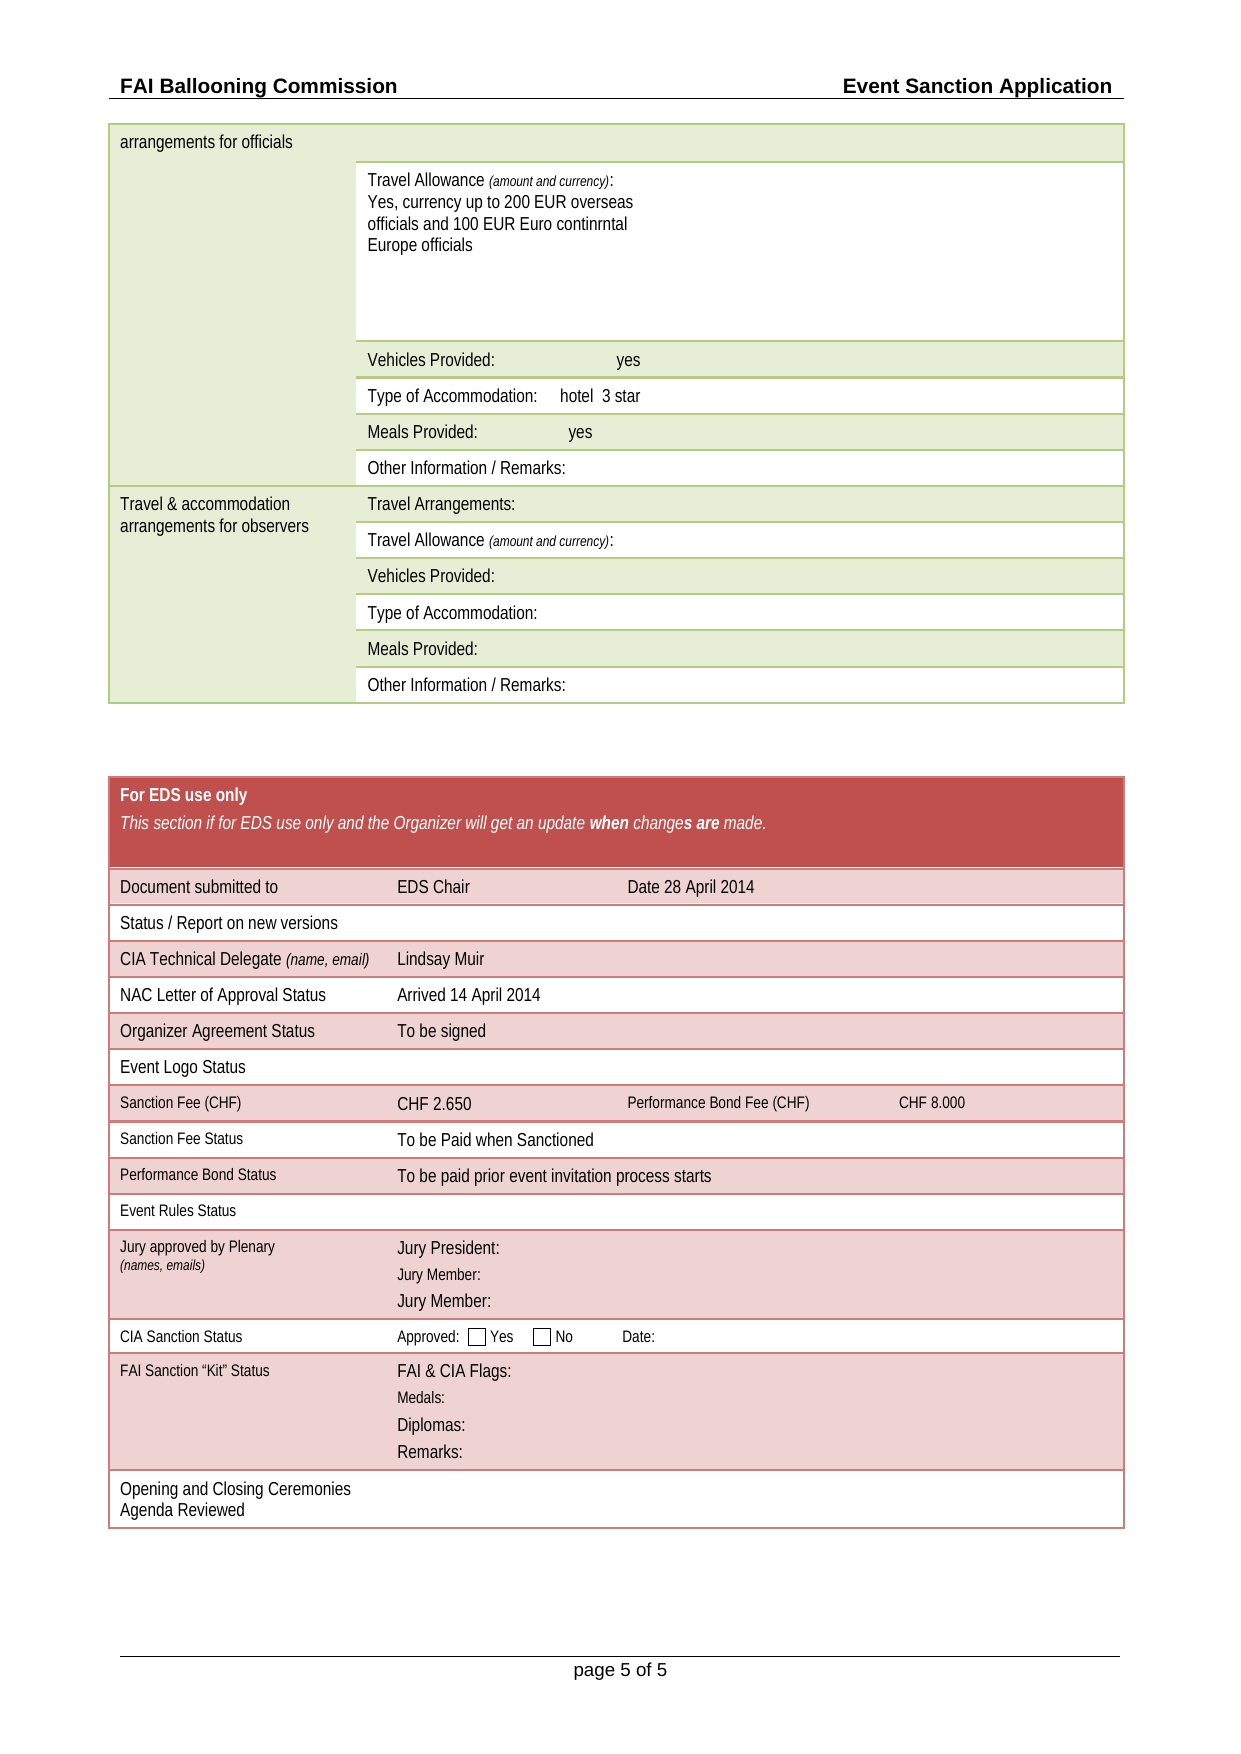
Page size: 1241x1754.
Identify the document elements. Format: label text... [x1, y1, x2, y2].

table_cell NAC Letter of Approval Status [110, 978, 386, 1012]
table_cell Date 28 April 2014 [616, 870, 888, 903]
table_cell [651, 415, 1123, 449]
table_cell Other Information / Remarks: [356, 668, 651, 702]
table_cell Travel Allowance (amount and currency): [356, 523, 651, 557]
table_cell Sanction Fee (CHF) [110, 1086, 386, 1120]
table_cell Other Information / Remarks: [356, 451, 651, 485]
table_cell To be signed [386, 1014, 1123, 1048]
table_cell Document submitted to [110, 870, 386, 903]
table_cell Event Rules Status [110, 1195, 386, 1229]
table_cell [651, 631, 1123, 666]
table_cell [386, 1050, 1123, 1084]
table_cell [651, 125, 1123, 161]
table_cell CHF 2.650 [386, 1086, 616, 1120]
table_cell CHF 8.000 [888, 1086, 1123, 1120]
table_cell [651, 559, 1123, 593]
table_cell CIA Sanction Status [110, 1320, 386, 1352]
table_cell Meals Provided: [356, 631, 651, 666]
table_cell [386, 1195, 1123, 1229]
table_cell [651, 163, 1123, 340]
table_cell [651, 379, 1123, 412]
table_cell Lindsay Muir [386, 942, 1123, 976]
table_cell To be paid prior event invitation process starts [386, 1159, 1123, 1193]
table_cell FAI Sanction “Kit” Status [110, 1354, 386, 1469]
table_cell Vehicles Provided: [356, 559, 651, 593]
table_cell [651, 523, 1123, 557]
table_cell [888, 870, 1123, 903]
table_cell Sanction Fee Status [110, 1123, 386, 1157]
table_cell [386, 906, 1123, 940]
table_cell Arrived 14 April 2014 [386, 978, 1123, 1012]
table_cell Jury approved by Plenary (names, emails) [110, 1231, 386, 1318]
table_cell CIA Technical Delegate (name, email) [110, 942, 386, 976]
table_cell [386, 1471, 1123, 1527]
table_cell Event Logo Status [110, 1050, 386, 1084]
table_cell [110, 125, 356, 485]
table_cell Vehicles Provided: yes [356, 342, 651, 376]
table_cell Travel & accommodation arrangements for observers [110, 487, 356, 702]
table_cell Travel Arrangements: [356, 487, 651, 521]
table_cell [651, 668, 1123, 702]
table_cell To be Paid when Sanctioned [386, 1123, 1123, 1157]
table_cell Travel Allowance (amount and currency): Yes, currency up to 200 EUR overseas officials and 100 EUR Euro continrntal Europe officials [356, 163, 651, 340]
table_cell EDS Chair [386, 870, 616, 903]
table_cell Opening and Closing Ceremonies Agenda Reviewed [110, 1471, 386, 1527]
table_cell Type of Accommodation: hotel 3 star [356, 379, 651, 412]
table_cell [651, 342, 1123, 376]
table_cell [651, 595, 1123, 629]
table_cell FAI & CIA Flags: Medals: Diplomas: Remarks: [386, 1354, 1123, 1469]
table_cell [651, 487, 1123, 521]
table_cell Status / Report on new versions [110, 906, 386, 940]
table_cell Meals Provided: yes [356, 415, 651, 449]
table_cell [356, 125, 651, 161]
table_cell Organizer Agreement Status [110, 1014, 386, 1048]
table_cell Performance Bond Status [110, 1159, 386, 1193]
table_cell Jury President: Jury Member: Jury Member: [386, 1231, 1123, 1318]
table_cell Type of Accommodation: [356, 595, 651, 629]
table_cell Performance Bond Fee (CHF) [616, 1086, 888, 1120]
table_header For EDS use only This section if for EDS use only and the Organizer will get an update when changes are made. [110, 778, 1123, 867]
table_cell Approved: Yes No Date: [386, 1320, 1123, 1352]
table_cell [651, 451, 1123, 485]
